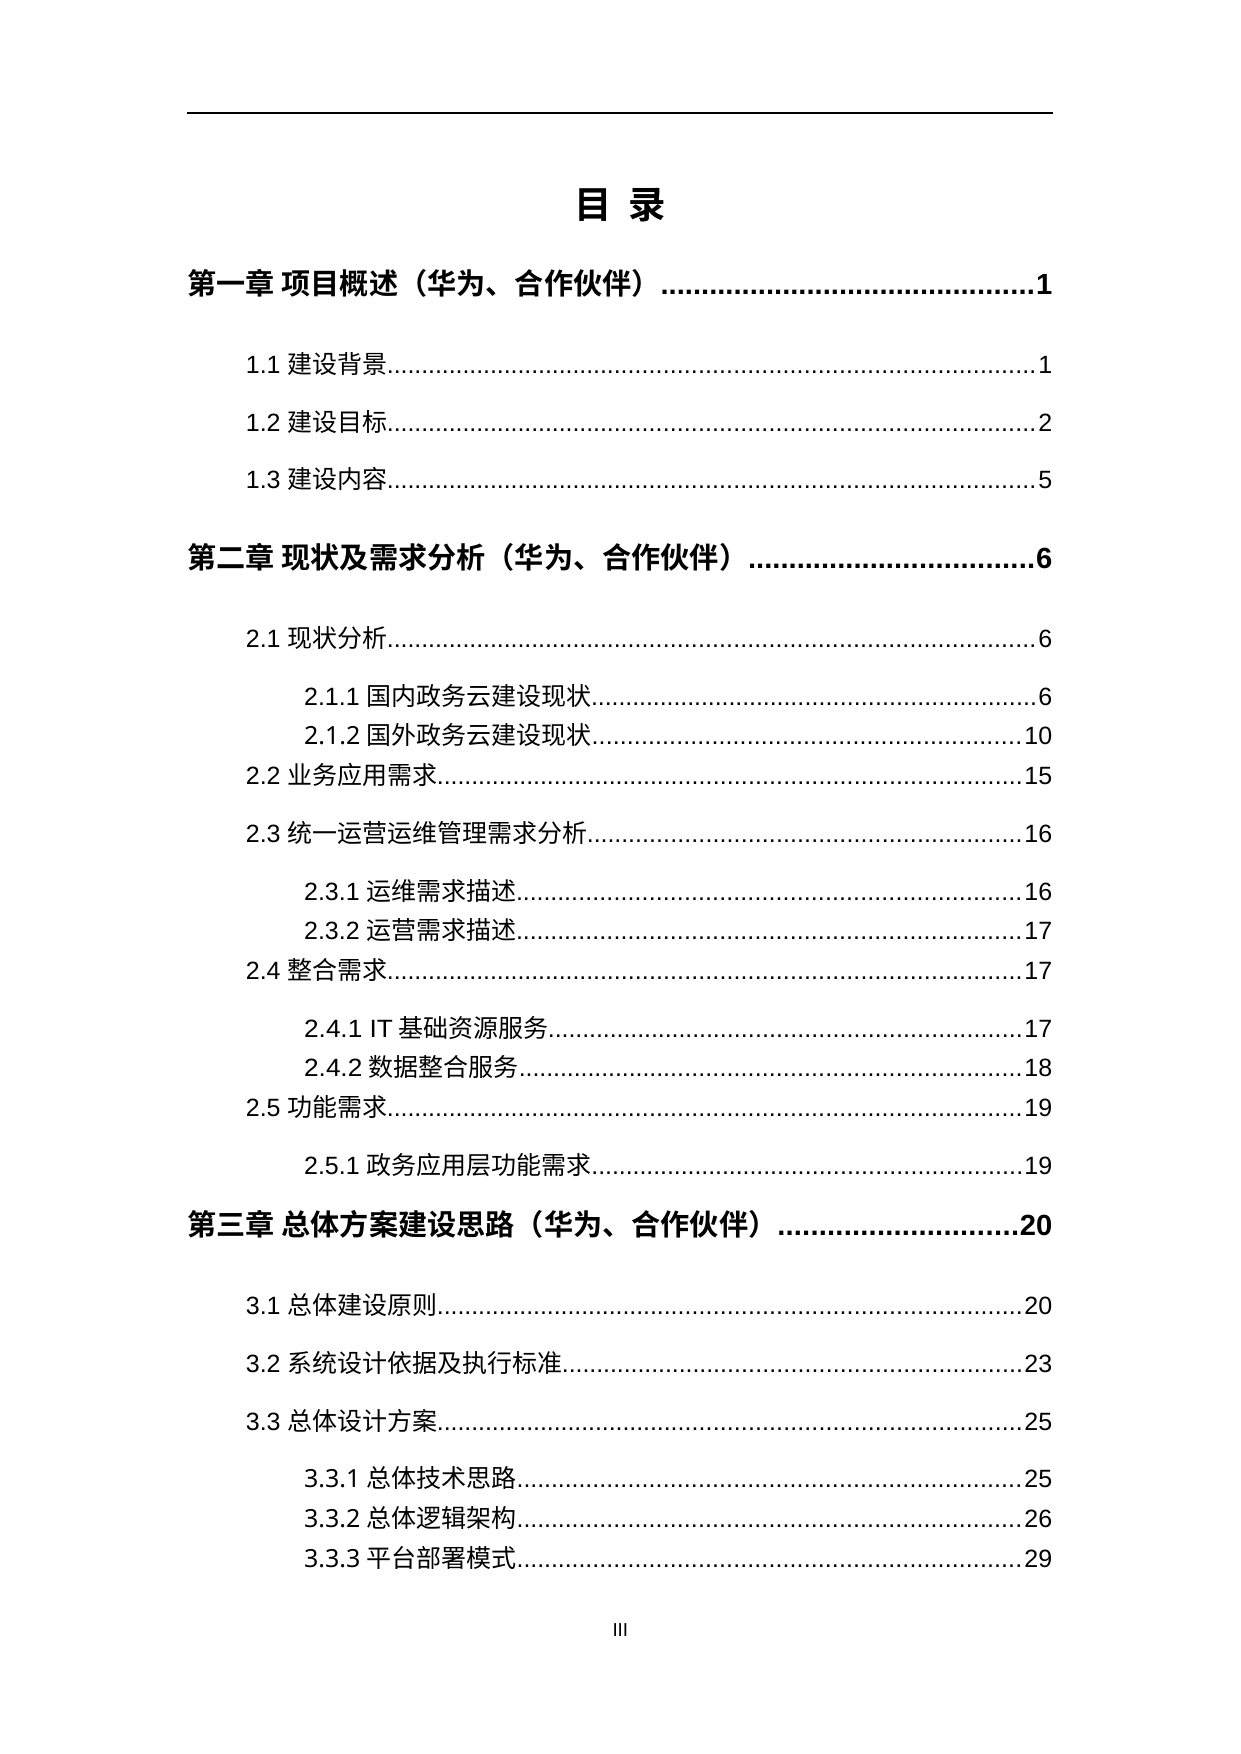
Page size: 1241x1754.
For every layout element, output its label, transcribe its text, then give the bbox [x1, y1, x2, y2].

text 目 录 [187, 163, 1053, 242]
text 第二章 现状及需求分析（华为、合作伙伴） 6 [187, 516, 1053, 595]
text 2.3.1 运维需求描述 16 [304, 869, 1053, 909]
text 2.4 整合需求 17 [246, 949, 1053, 988]
text 2.3.2 运营需求描述 17 [304, 909, 1053, 949]
text 3.3.2 总体逻辑架构 26 [304, 1497, 1053, 1537]
text 3.3.3 平台部署模式 29 [304, 1537, 1053, 1576]
text 2.4.1 IT基础资源服务 17 [304, 1006, 1053, 1046]
text 3.3.1 总体技术思路 25 [304, 1457, 1053, 1497]
text 2.4.2 数据整合服务 18 [304, 1046, 1053, 1086]
text 第三章 总体方案建设思路（华为、合作伙伴） 20 [187, 1183, 1053, 1263]
text 3.3 总体设计方案 25 [246, 1399, 1053, 1439]
text 3.1 总体建设原则 20 [246, 1284, 1053, 1323]
text 2.1.2 国外政务云建设现状 10 [304, 714, 1053, 754]
text 2.5.1 政务应用层功能需求 19 [304, 1144, 1053, 1183]
text 1.3 建设内容 5 [246, 458, 1053, 498]
text 3.2 系统设计依据及执行标准 23 [246, 1342, 1053, 1381]
text 第一章 项目概述（华为、合作伙伴） 1 [187, 242, 1053, 321]
text 2.2 业务应用需求 15 [246, 754, 1053, 793]
text 2.5 功能需求 19 [246, 1086, 1053, 1126]
text 1.1 建设背景 1 [246, 342, 1053, 382]
text 1.2 建设目标 2 [246, 400, 1053, 440]
text 2.3 统一运营运维管理需求分析 16 [246, 811, 1053, 851]
text 2.1 现状分析 6 [246, 616, 1053, 656]
text 2.1.1 国内政务云建设现状 6 [304, 674, 1053, 714]
